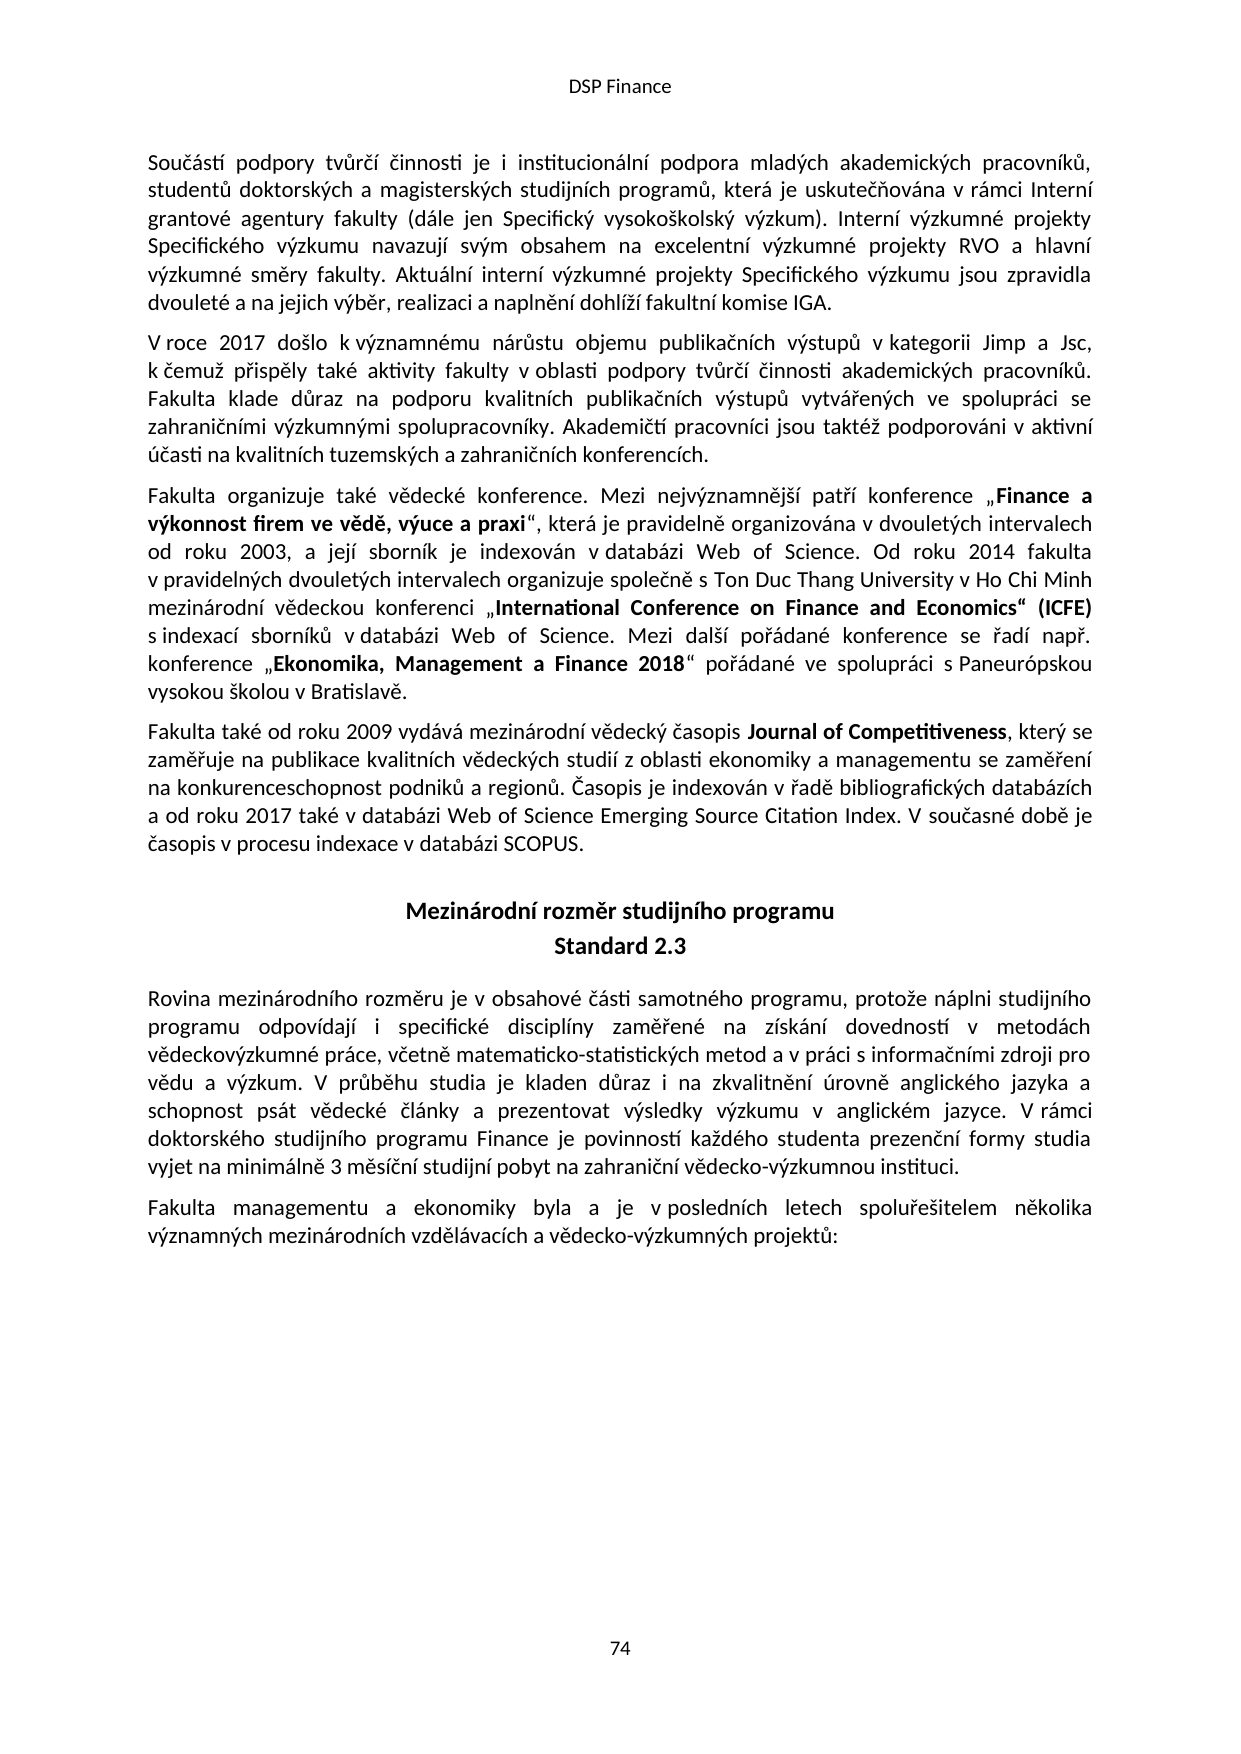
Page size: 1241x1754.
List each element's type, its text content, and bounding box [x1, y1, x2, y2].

text Fakulta také od roku 2009 vydává mezinárodní vědecký časopis Journal of Competitiveness, který se zaměřuje na publikace kvalitních vědeckých studií z oblasti ekonomiky a managementu se zaměření na konkurenceschopnost podniků a regionů. Časopis je indexován v řadě bibliografických databázích a od roku 2017 také v databázi Web of Science Emerging Source Citation Index. V současné době je časopis v procesu indexace v databázi SCOPUS. [148, 717, 1093, 858]
text V roce 2017 došlo k významnému nárůstu objemu publikačních výstupů v kategorii Jimp a Jsc, k čemuž přispěly také aktivity fakulty v oblasti podpory tvůrčí činnosti akademických pracovníků. Fakulta klade důraz na podporu kvalitních publikačních výstupů vytvářených ve spolupráci se zahraničními výzkumnými spolupracovníky. Akademičtí pracovníci jsou taktéž podporováni v aktivní účasti na kvalitních tuzemských a zahraničních konferencích. [148, 328, 1093, 468]
text Fakulta organizuje také vědecké konference. Mezi nejvýznamnější patří konference „Finance a výkonnost firem ve vědě, výuce a praxi“, která je pravidelně organizována v dvouletých intervalech od roku 2003, a její sborník je indexován v databázi Web of Science. Od roku 2014 fakulta v pravidelných dvouletých intervalech organizuje společně s Ton Duc Thang University v Ho Chi Minh mezinárodní vědeckou konferenci „International Conference on Finance and Economics“ (ICFE) s indexací sborníků v databázi Web of Science. Mezi další pořádané konference se řadí např. konference „Ekonomika, Management a Finance 2018“ pořádané ve spolupráci s Paneurópskou vysokou školou v Bratislavě. [148, 481, 1093, 705]
subtitle Mezinárodní rozměr studijního programu [148, 895, 1093, 926]
text Fakulta managementu a ekonomiky byla a je v posledních letech spoluřešitelem několika významných mezinárodních vzdělávacích a vědecko-výzkumných projektů: [148, 1193, 1093, 1249]
text Součástí podpory tvůrčí činnosti je i institucionální podpora mladých akademických pracovníků, studentů doktorských a magisterských studijních programů, která je uskutečňována v rámci Interní grantové agentury fakulty (dále jen Specifický vysokoškolský výzkum). Interní výzkumné projekty Specifického výzkumu navazují svým obsahem na excelentní výzkumné projekty RVO a hlavní výzkumné směry fakulty. Aktuální interní výzkumné projekty Specifického výzkumu jsou zpravidla dvouleté a na jejich výběr, realizaci a naplnění dohlíží fakultní komise IGA. [148, 148, 1093, 316]
text Rovina mezinárodního rozměru je v obsahové části samotného programu, protože náplni studijního programu odpovídají i specifické disciplíny zaměřené na získání dovedností v metodách vědeckovýzkumné práce, včetně matematicko-statistických metod a v práci s informačními zdroji pro vědu a výzkum. V průběhu studia je kladen důraz i na zkvalitnění úrovně anglického jazyka a schopnost psát vědecké články a prezentovat výsledky výzkumu v anglickém jazyce. V rámci doktorského studijního programu Finance je povinností každého studenta prezenční formy studia vyjet na minimálně 3 měsíční studijní pobyt na zahraniční vědecko-výzkumnou instituci. [148, 984, 1093, 1181]
subtitle Standard 2.3 [148, 930, 1093, 960]
